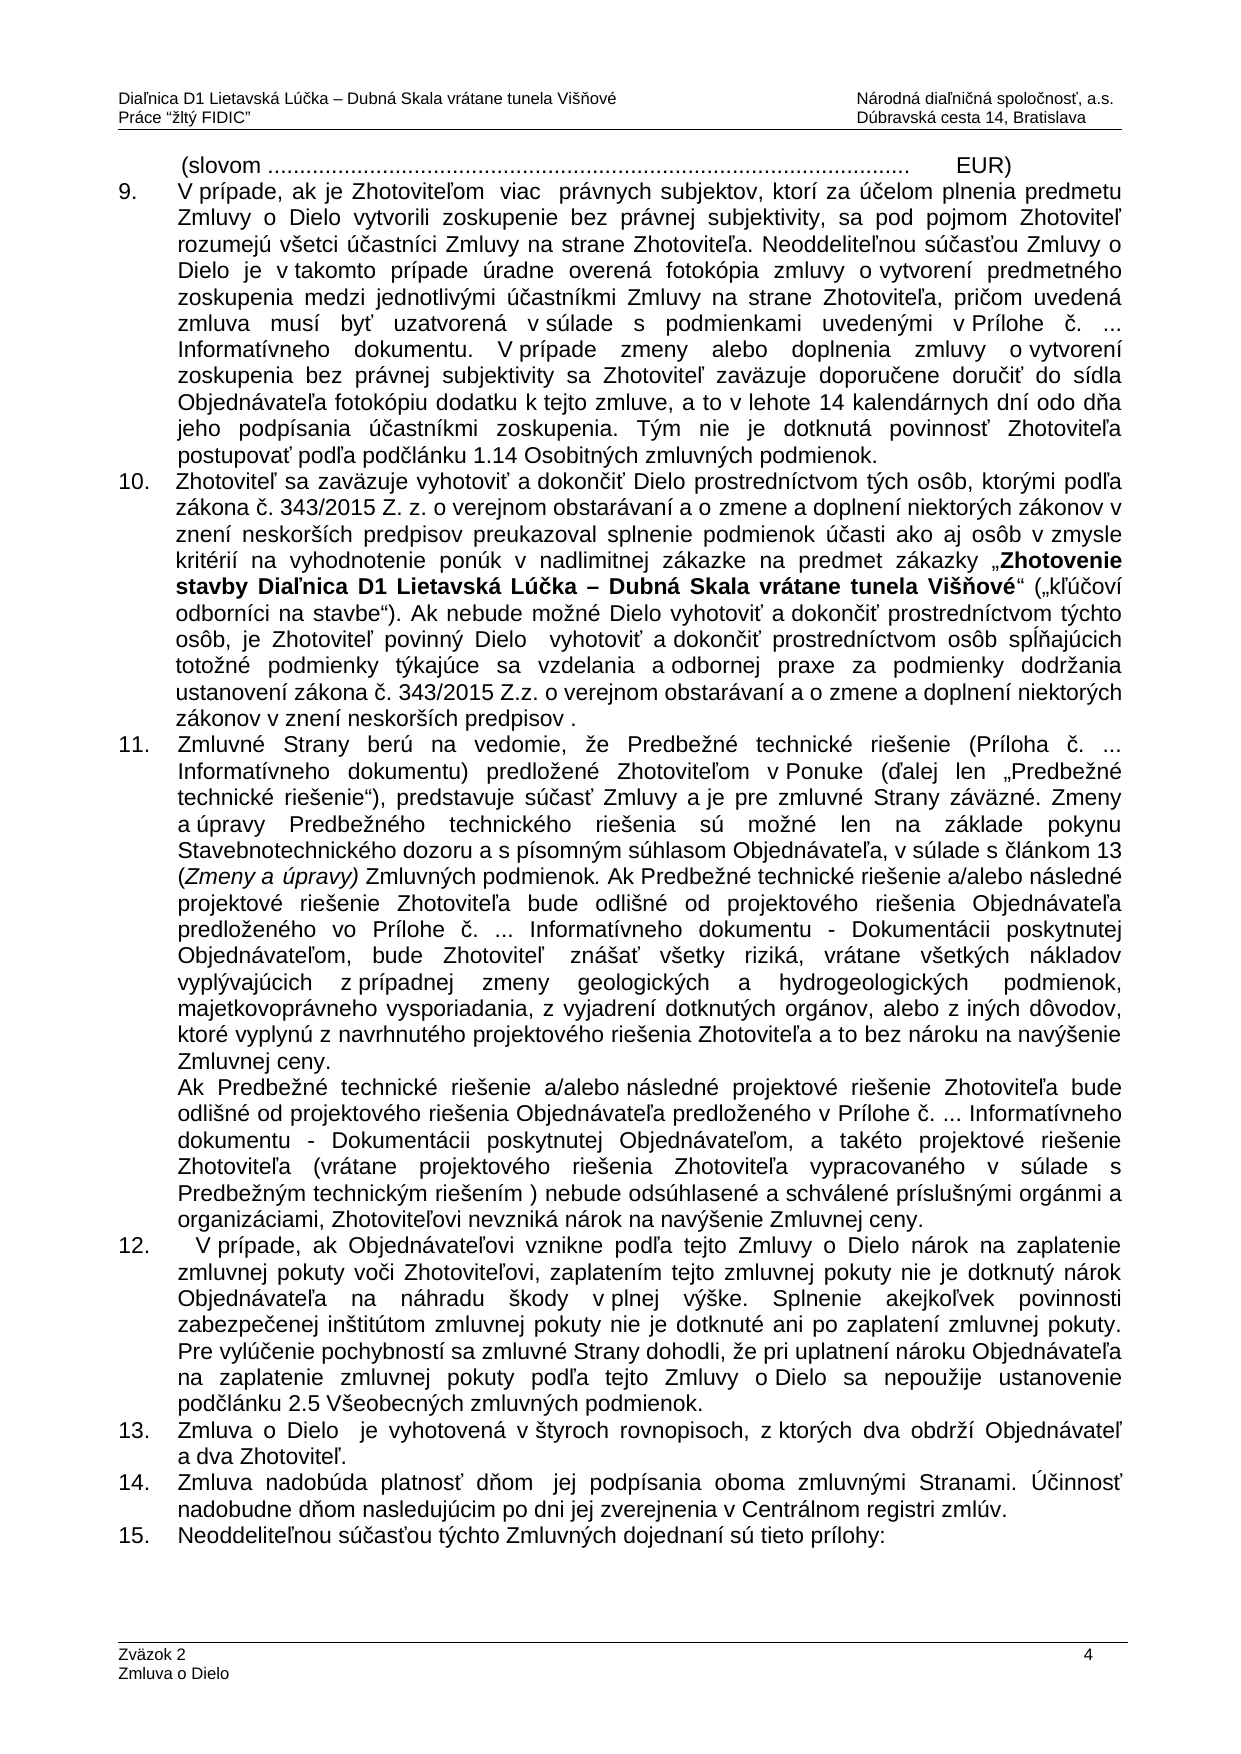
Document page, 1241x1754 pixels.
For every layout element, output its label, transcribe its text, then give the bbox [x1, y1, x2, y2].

text 12. V prípade, ak Objednávateľovi vznikne podľa tejto Zmluvy o Dielo nárok na zaplatenie zmluvnej pokuty voči Zhotoviteľovi, zaplatením tejto zmluvnej pokuty nie je dotknutý nárok Objednávateľa na náhradu škody v plnej výške. Splnenie akejkoľvek povinnosti zabezpečenej inštitútom zmluvnej pokuty nie je dotknuté ani po zaplatení zmluvnej pokuty. Pre vylúčenie pochybností sa zmluvné Strany dohodli, že pri uplatnení nároku Objednávateľa na zaplatenie zmluvnej pokuty podľa tejto Zmluvy o Dielo sa nepoužije ustanovenie podčlánku 2.5 Všeobecných zmluvných podmienok. [118, 1232, 1122, 1417]
text 13. Zmluva o Dielo je vyhotovená v štyroch rovnopisoch, z ktorých dva obdrží Objednávateľ a dva Zhotoviteľ. [118, 1417, 1122, 1469]
text 14. Zmluva nadobúda platnosť dňom jej podpísania oboma zmluvnými Stranami. Účinnosť nadobudne dňom nasledujúcim po dni jej zverejnenia v Centrálnom registri zmlúv. [118, 1469, 1122, 1522]
text 15. Neoddeliteľnou súčasťou týchto Zmluvných dojednaní sú tieto prílohy: [118, 1522, 1122, 1548]
text (slovom ..................................................................................................... EUR) [181, 152, 1122, 178]
text 9. V prípade, ak je Zhotoviteľom viac právnych subjektov, ktorí za účelom plnenia predmetu Zmluvy o Dielo vytvorili zoskupenie bez právnej subjektivity, sa pod pojmom Zhotoviteľ rozumejú všetci účastníci Zmluvy na strane Zhotoviteľa. Neoddeliteľnou súčasťou Zmluvy o Dielo je v takomto prípade úradne overená fotokópia zmluvy o vytvorení predmetného zoskupenia medzi jednotlivými účastníkmi Zmluvy na strane Zhotoviteľa, pričom uvedená zmluva musí byť uzatvorená v súlade s podmienkami uvedenými v Prílohe č. ... Informatívneho dokumentu. V prípade zmeny alebo doplnenia zmluvy o vytvorení zoskupenia bez právnej subjektivity sa Zhotoviteľ zaväzuje doporučene doručiť do sídla Objednávateľa fotokópiu dodatku k tejto zmluve, a to v lehote 14 kalendárnych dní odo dňa jeho podpísania účastníkmi zoskupenia. Tým nie je dotknutá povinnosť Zhotoviteľa postupovať podľa podčlánku 1.14 Osobitných zmluvných podmienok. [118, 178, 1122, 468]
text 10. Zhotoviteľ sa zaväzuje vyhotoviť a dokončiť Dielo prostredníctvom tých osôb, ktorými podľa zákona č. 343/2015 Z. z. o verejnom obstarávaní a o zmene a doplnení niektorých zákonov v znení neskorších predpisov preukazoval splnenie podmienok účasti ako aj osôb v zmysle kritérií na vyhodnotenie ponúk v nadlimitnej zákazke na predmet zákazky „Zhotovenie stavby Diaľnica D1 Lietavská Lúčka – Dubná Skala vrátane tunela Višňové“ („kľúčoví odborníci na stavbe“). Ak nebude možné Dielo vyhotoviť a dokončiť prostredníctvom týchto osôb, je Zhotoviteľ povinný Dielo vyhotoviť a dokončiť prostredníctvom osôb spĺňajúcich totožné podmienky týkajúce sa vzdelania a odbornej praxe za podmienky dodržania ustanovení zákona č. 343/2015 Z.z. o verejnom obstarávaní a o zmene a doplnení niektorých zákonov v znení neskorších predpisov . [118, 468, 1122, 731]
text 11. Zmluvné Strany berú na vedomie, že Predbežné technické riešenie (Príloha č. ... Informatívneho dokumentu) predložené Zhotoviteľom v Ponuke (ďalej len „Predbežné technické riešenie“), predstavuje súčasť Zmluvy a je pre zmluvné Strany záväzné. Zmeny a úpravy Predbežného technického riešenia sú možné len na základe pokynu Stavebnotechnického dozoru a s písomným súhlasom Objednávateľa, v súlade s článkom 13 (Zmeny a úpravy) Zmluvných podmienok. Ak Predbežné technické riešenie a/alebo následné projektové riešenie Zhotoviteľa bude odlišné od projektového riešenia Objednávateľa predloženého vo Prílohe č. ... Informatívneho dokumentu - Dokumentácii poskytnutej Objednávateľom, bude Zhotoviteľ znášať všetky riziká, vrátane všetkých nákladov vyplývajúcich z prípadnej zmeny geologických a hydrogeologických podmienok, majetkovoprávneho vysporiadania, z vyjadrení dotknutých orgánov, alebo z iných dôvodov, ktoré vyplynú z navrhnutého projektového riešenia Zhotoviteľa a to bez nároku na navýšenie Zmluvnej ceny. [118, 731, 1122, 1074]
text Ak Predbežné technické riešenie a/alebo následné projektové riešenie Zhotoviteľa bude odlišné od projektového riešenia Objednávateľa predloženého v Prílohe č. ... Informatívneho dokumentu - Dokumentácii poskytnutej Objednávateľom, a takéto projektové riešenie Zhotoviteľa (vrátane projektového riešenia Zhotoviteľa vypracovaného v súlade s Predbežným technickým riešením ) nebude odsúhlasené a schválené príslušnými orgánmi a organizáciami, Zhotoviteľovi nevzniká nárok na navýšenie Zmluvnej ceny. [177, 1074, 1122, 1232]
